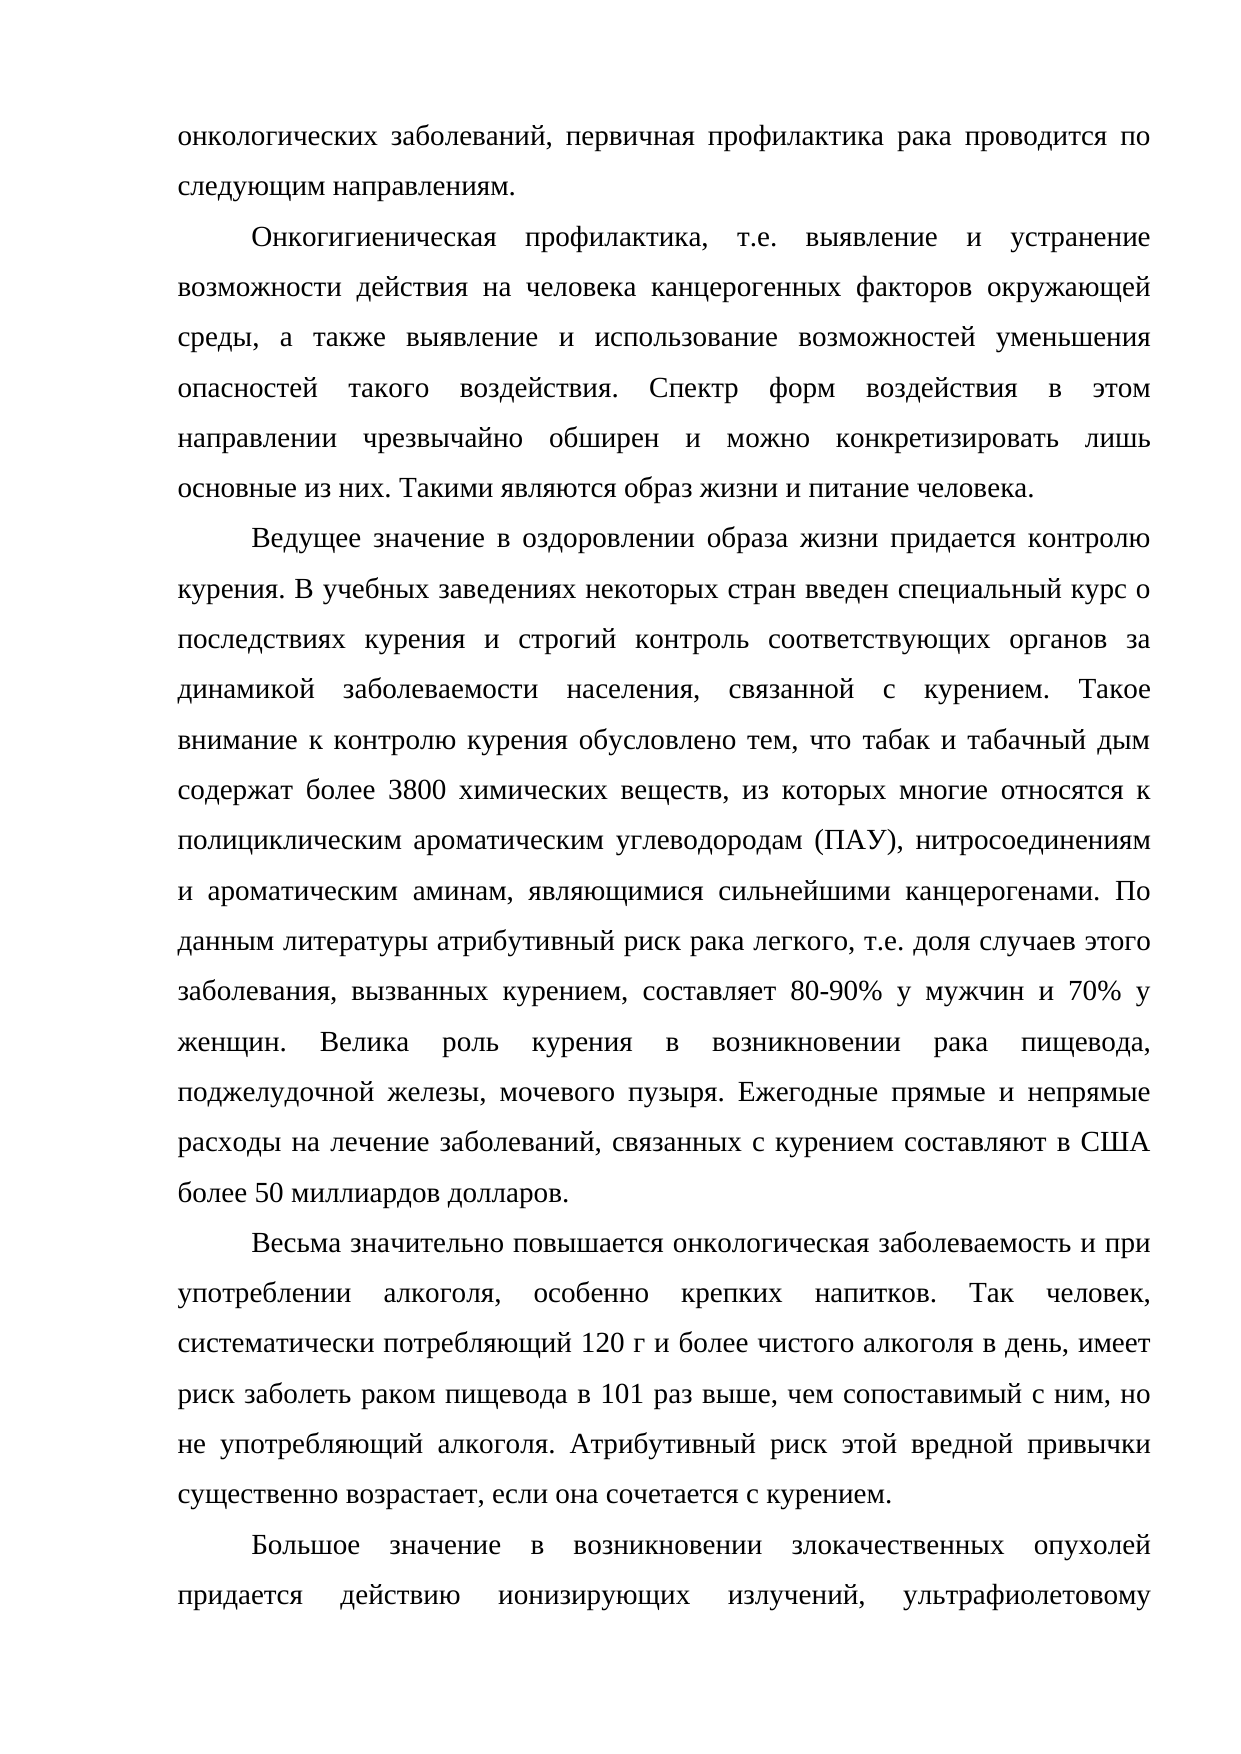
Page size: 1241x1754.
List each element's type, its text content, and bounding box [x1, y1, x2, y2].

text Ведущее значение в оздоровлении образа жизни придается контролю курения. В учебных заведениях некоторых стран введен специальный курс о последствиях курения и строгий контроль соответствующих органов за динамикой заболеваемости населения, связанной с курением. Такое внимание к контролю курения обусловлено тем, что табак и табачный дым содержат более 3800 химических веществ, из которых многие относятся к полициклическим ароматическим углеводородам (ПАУ), нитросоединениям и ароматическим аминам, являющимися сильнейшими канцерогенами. По данным литературы атрибутивный риск рака легкого, т.е. доля случаев этого заболевания, вызванных курением, составляет 80-90% у мужчин и 70% у женщин. Велика роль курения в возникновении рака пищевода, поджелудочной железы, мочевого пузыря. Ежегодные прямые и непрямые расходы на лечение заболеваний, связанных с курением составляют в США более 50 миллиардов долларов. [177, 521, 1152, 1208]
text Весьма значительно повышается онкологическая заболеваемость и при употреблении алкоголя, особенно крепких напитков. Так человек, систематически потребляющий 120 г и более чистого алкоголя в день, имеет риск заболеть раком пищевода в 101 раз выше, чем сопоставимый с ним, но не употребляющий алкоголя. Атрибутивный риск этой вредной привычки существенно возрастает, если она сочетается с курением. [177, 1225, 1152, 1510]
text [177, 118, 1152, 202]
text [177, 1527, 1152, 1611]
text Онкогигиеническая профилактика, т.е. выявление и устранение возможности действия на человека канцерогенных факторов окружающей среды, а также выявление и использование возможностей уменьшения опасностей такого воздействия. Спектр форм воздействия в этом направлении чрезвычайно обширен и можно конкретизировать лишь основные из них. Такими являются образ жизни и питание человека. [177, 219, 1152, 504]
